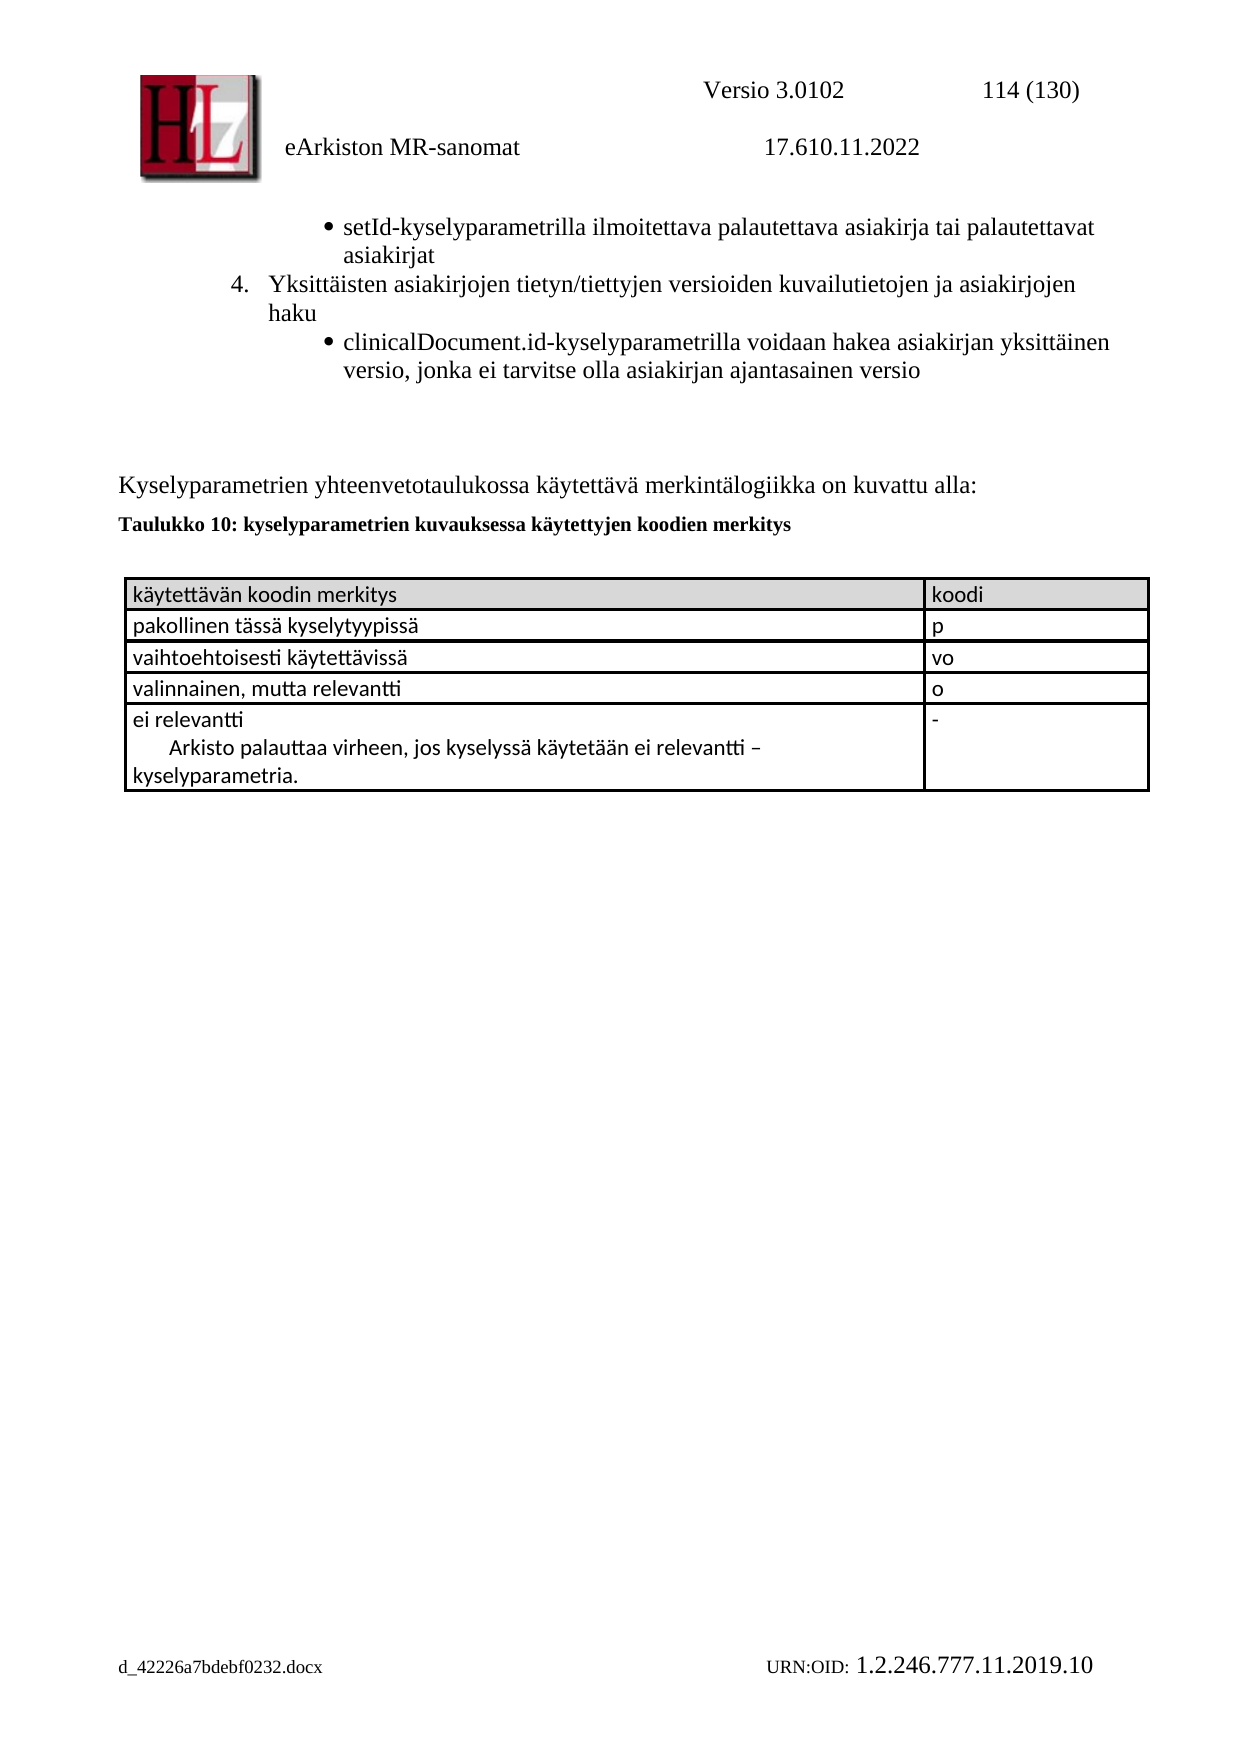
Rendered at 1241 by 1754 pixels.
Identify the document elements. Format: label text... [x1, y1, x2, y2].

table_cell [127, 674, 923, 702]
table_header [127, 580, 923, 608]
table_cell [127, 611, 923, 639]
picture [140, 75, 263, 183]
list setId-kyselyparametrilla ilmoitettava palautettava asiakirja tai palautettavat asiakirjat [324, 212, 1122, 269]
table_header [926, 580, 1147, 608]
text Taulukko 10: kyselyparametrien kuvauksessa käytettyjen koodien merkitys [118, 512, 1122, 536]
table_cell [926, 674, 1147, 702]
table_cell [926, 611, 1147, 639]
text Kyselyparametrien yhteenvetotaulukossa käytettävä merkintälogiikka on kuvattu alla: [118, 470, 1122, 499]
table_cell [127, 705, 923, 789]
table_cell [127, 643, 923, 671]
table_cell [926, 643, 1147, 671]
list Yksittäisten asiakirjojen tietyn/tiettyjen versioiden kuvailutietojen ja asiakirjojen haku [231, 269, 1122, 327]
list clinicalDocument.id-kyselyparametrilla voidaan hakea asiakirjan yksittäinen versio, jonka ei tarvitse olla asiakirjan ajantasainen versio [324, 327, 1122, 384]
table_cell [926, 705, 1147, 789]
